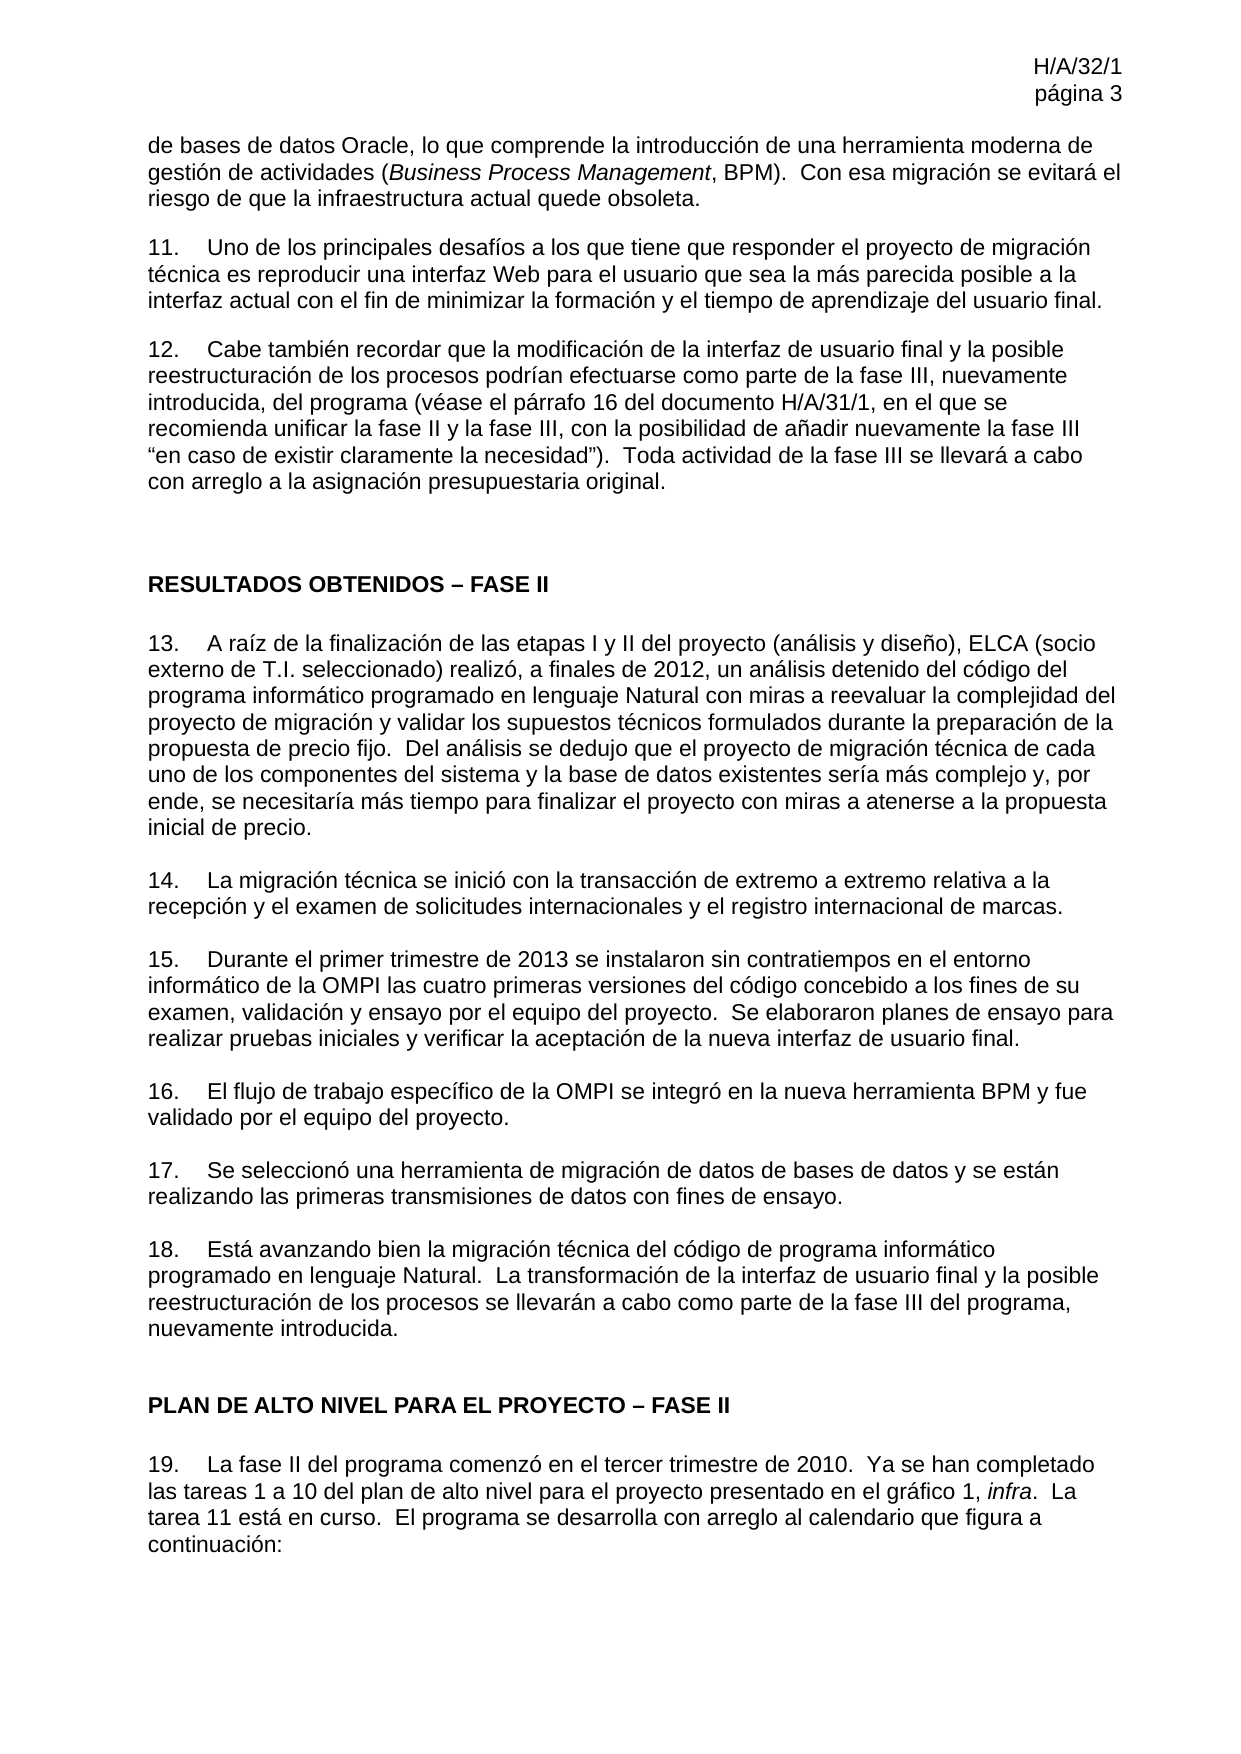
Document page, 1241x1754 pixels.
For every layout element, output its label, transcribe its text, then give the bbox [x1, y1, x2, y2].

text 16. El flujo de trabajo específico de la OMPI se integró en la nueva herramienta BPM y fue validado por el equipo del proyecto. [148, 1078, 1122, 1130]
text 15. Durante el primer trimestre de 2013 se instalaron sin contratiempos en el entorno informático de la OMPI las cuatro primeras versiones del código concebido a los fines de su examen, validación y ensayo por el equipo del proyecto. Se elaboraron planes de ensayo para realizar pruebas iniciales y verificar la aceptación de la nueva interfaz de usuario final. [148, 946, 1122, 1051]
text 17. Se seleccionó una herramienta de migración de datos de bases de datos y se están realizando las primeras transmisiones de datos con fines de ensayo. [148, 1157, 1122, 1209]
list de bases de datos Oracle, lo que comprende la introducción de una herramienta moderna de gestión de actividades (Business Process Management, BPM). Con esa migración se evitará el riesgo de que la infraestructura actual quede obsoleta. [148, 132, 1122, 211]
text 18. Está avanzando bien la migración técnica del código de programa informático programado en lenguaje Natural. La transformación de la interfaz de usuario final y la posible reestructuración de los procesos se llevarán a cabo como parte de la fase III del programa, nuevamente introducida. [148, 1236, 1122, 1341]
text Uno de los principales desafíos a los que tiene que responder el proyecto de migración técnica es reproducir una interfaz Web para el usuario que sea la más parecida posible a la interfaz actual con el fin de minimizar la formación y el tiempo de aprendizaje del usuario final. [148, 234, 1122, 313]
subtitle RESULTADOS OBTENIDOS – FASE II [148, 571, 1122, 597]
text 19. La fase II del programa comenzó en el tercer trimestre de 2010. Ya se han completado las tareas 1 a 10 del plan de alto nivel para el proyecto presentado en el gráfico 1, infra. La tarea 11 está en curso. El programa se desarrolla con arreglo al calendario que figura a continuación: [148, 1451, 1122, 1557]
text 14. La migración técnica se inició con la transacción de extremo a extremo relativa a la recepción y el examen de solicitudes internacionales y el registro internacional de marcas. [148, 867, 1122, 919]
text Cabe también recordar que la modificación de la interfaz de usuario final y la posible reestructuración de los procesos podrían efectuarse como parte de la fase III, nuevamente introducida, del programa (véase el párrafo 16 del documento H/A/31/1, en el que se recomienda unificar la fase II y la fase III, con la posibilidad de añadir nuevamente la fase III “en caso de existir claramente la necesidad”). Toda actividad de la fase III se llevará a cabo con arreglo a la asignación presupuestaria original. [148, 336, 1122, 494]
subtitle PLAN DE ALTO NIVEL PARA EL PROYECTO – FASE II [148, 1392, 1122, 1419]
text 13. A raíz de la finalización de las etapas I y II del proyecto (análisis y diseño), ELCA (socio externo de T.I. seleccionado) realizó, a finales de 2012, un análisis detenido del código del programa informático programado en lenguaje Natural con miras a reevaluar la complejidad del proyecto de migración y validar los supuestos técnicos formulados durante la preparación de la propuesta de precio fijo. Del análisis se dedujo que el proyecto de migración técnica de cada uno de los componentes del sistema y la base de datos existentes sería más complejo y, por ende, se necesitaría más tiempo para finalizar el proyecto con miras a atenerse a la propuesta inicial de precio. [148, 629, 1122, 840]
